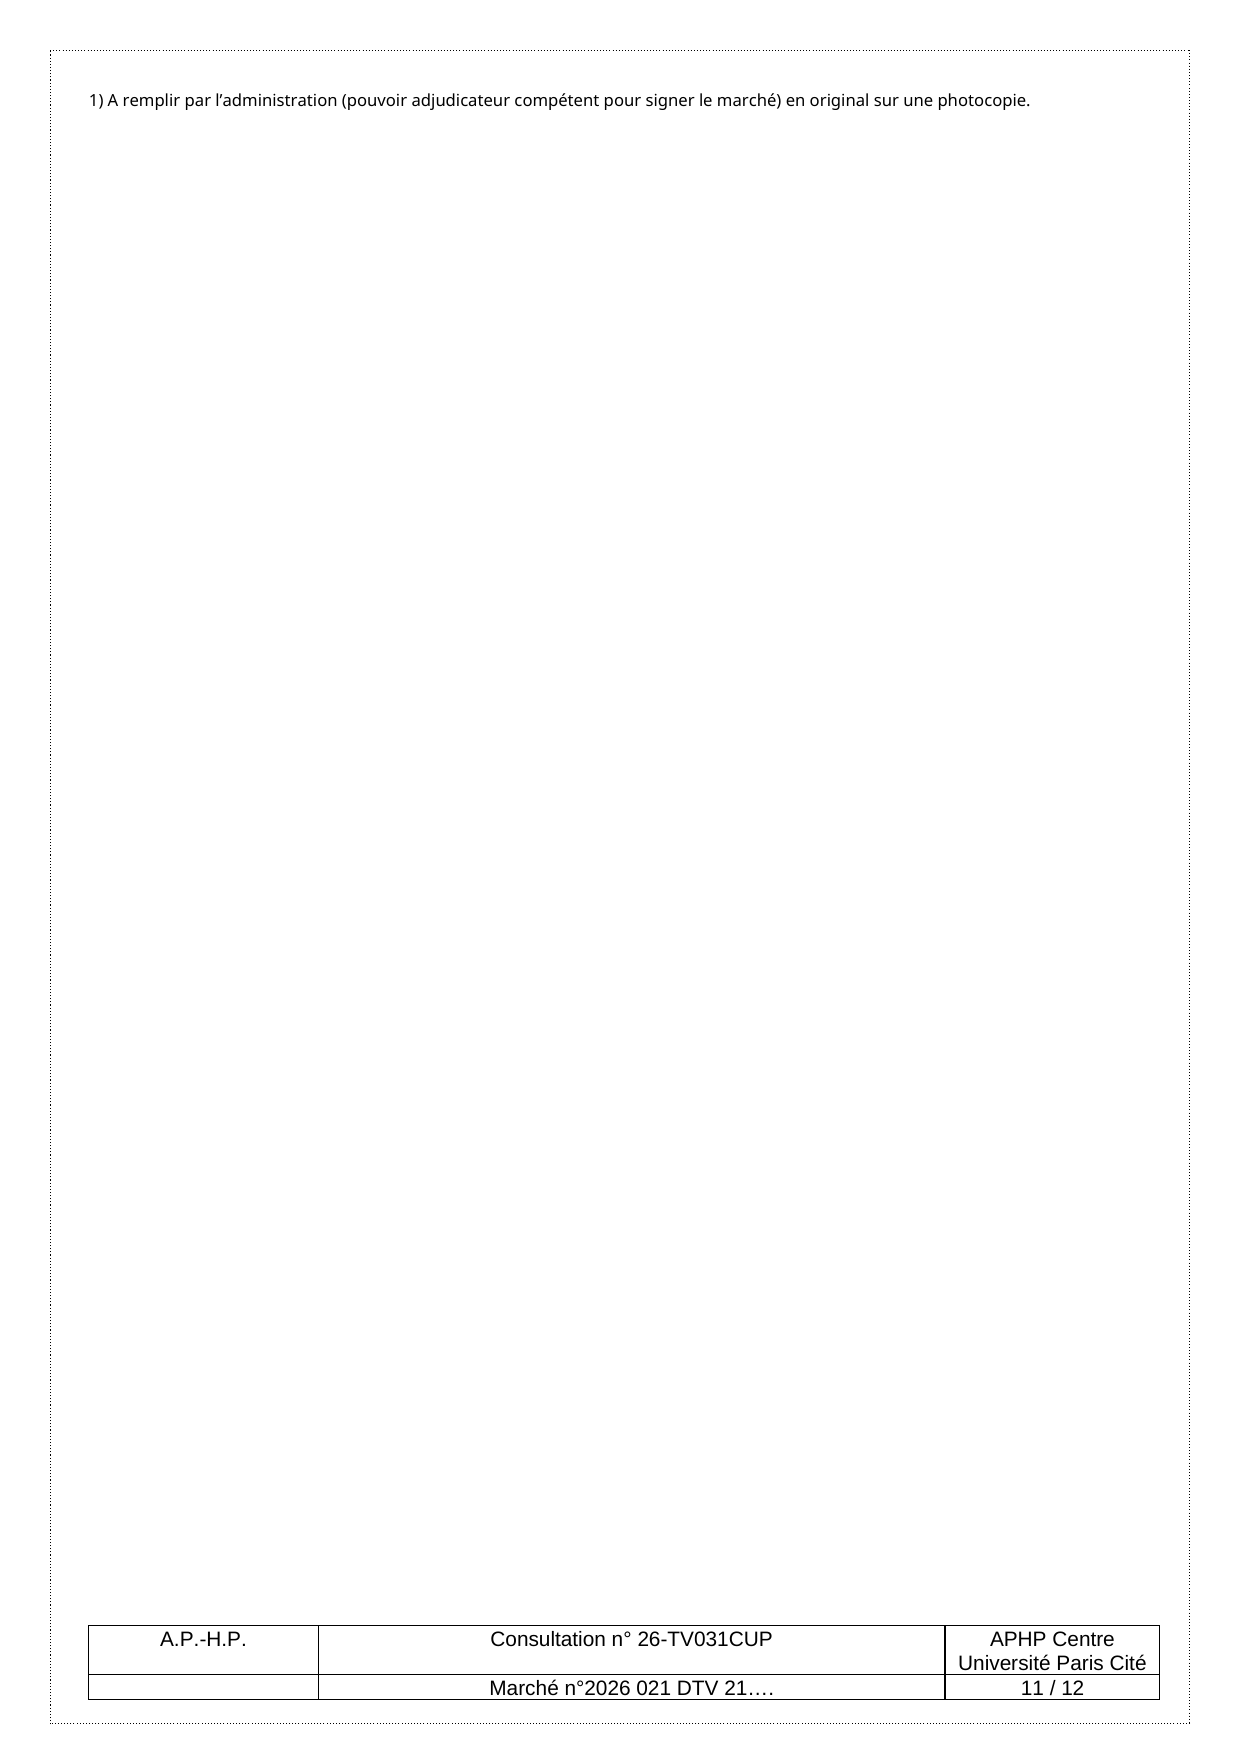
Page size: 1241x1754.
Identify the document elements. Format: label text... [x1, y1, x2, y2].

text 1) A remplir par l’administration (pouvoir adjudicateur compétent pour signer le marché) en original sur une photocopie. [89, 89, 1152, 111]
